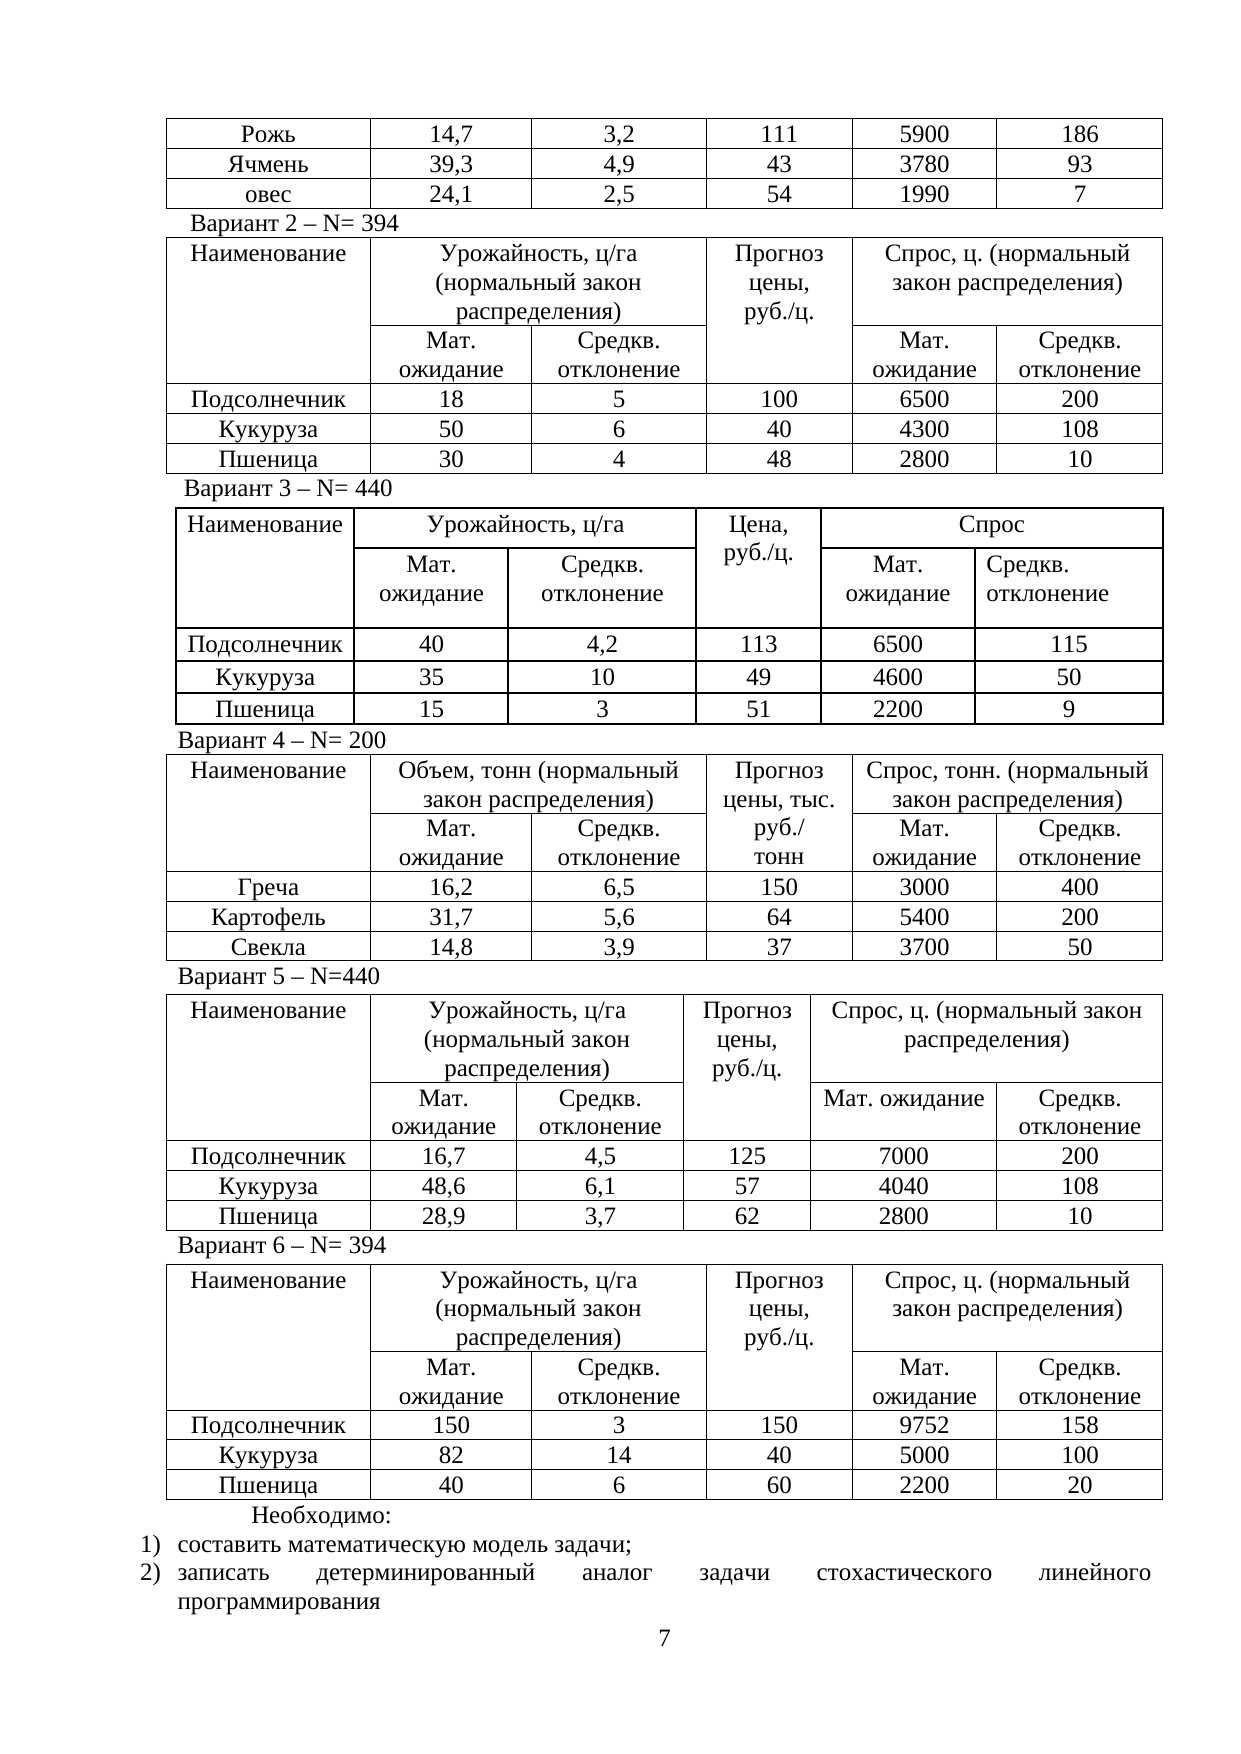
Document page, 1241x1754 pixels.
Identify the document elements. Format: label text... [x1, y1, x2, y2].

table_cell 43 [707, 149, 852, 178]
table_cell 31,7 [371, 902, 531, 931]
table_cell Пшеница [167, 1470, 370, 1499]
table_cell Средкв. отклонение [997, 1083, 1162, 1140]
table_cell Подсолнечник [167, 1411, 370, 1439]
table_cell 14 [532, 1440, 706, 1469]
table_cell 2200 [853, 1470, 996, 1499]
table_cell 115 [976, 629, 1162, 660]
table_cell 9 [976, 694, 1162, 723]
table_cell Греча [167, 872, 370, 901]
table_cell 200 [997, 1141, 1162, 1170]
table_cell 54 [707, 179, 852, 207]
table_cell 6,1 [517, 1171, 683, 1200]
table_cell 4040 [811, 1171, 996, 1200]
table_cell 93 [997, 149, 1162, 178]
table_cell 40 [355, 629, 507, 660]
table_cell 200 [997, 902, 1162, 931]
text Вариант 4 – N= 200 [177, 725, 1152, 754]
table_cell Мат. ожидание [371, 1083, 516, 1140]
table_cell Мат. ожидание [355, 549, 507, 627]
table_header Прогноз цены, тыс. руб./ тонн [707, 755, 852, 871]
table_cell 64 [707, 902, 852, 931]
table_header Урожайность, ц/га (нормальный закон распределения) [371, 1265, 706, 1351]
table_header Наименование [177, 509, 353, 627]
text Необходимо: [177, 1500, 1152, 1529]
table_cell 113 [697, 629, 820, 660]
table_cell 111 [707, 119, 852, 148]
list записать детерминированный аналог задачи стохастического линейного программирования [140, 1557, 1152, 1615]
table_cell 2200 [822, 694, 974, 723]
table_cell Подсолнечник [177, 629, 353, 660]
table_cell 57 [684, 1171, 810, 1200]
table_cell 40 [707, 414, 852, 443]
table_cell Кукуруза [167, 1171, 370, 1200]
table_header Объем, тонн (нормальный закон распределения) [371, 755, 706, 812]
table_cell 3,9 [532, 932, 706, 960]
text Вариант 3 – N= 440 [177, 474, 1152, 502]
table_cell 50 [371, 414, 531, 443]
table_cell 4,9 [532, 149, 706, 178]
text Вариант 2 – N= 394 [177, 209, 1152, 237]
table_cell Пшеница [167, 1201, 370, 1229]
table_cell Кукуруза [167, 1440, 370, 1469]
table_header Спрос, ц. (нормальный закон распределения) [811, 995, 1162, 1082]
table_cell 5 [532, 384, 706, 413]
table_cell Мат. ожидание [811, 1083, 996, 1140]
table_cell Средкв. отклонение [532, 1352, 706, 1409]
table_cell 10 [997, 444, 1162, 472]
table_cell 3,2 [532, 119, 706, 148]
table_cell 100 [707, 384, 852, 413]
table_cell Картофель [167, 902, 370, 931]
table_cell Ячмень [167, 149, 370, 178]
table_header Прогноз цены, руб./ц. [707, 238, 852, 383]
list составить математическую модель задачи; [140, 1529, 1152, 1557]
table_cell 4,2 [509, 629, 695, 660]
table_cell 40 [707, 1440, 852, 1469]
table_cell 4300 [853, 414, 996, 443]
table_cell 10 [509, 662, 695, 692]
table_cell 4 [532, 444, 706, 472]
table_cell Свекла [167, 932, 370, 960]
table_header Спрос [822, 509, 1162, 547]
table_cell 3780 [853, 149, 996, 178]
table_cell 158 [997, 1411, 1162, 1439]
table_header Наименование [167, 1265, 370, 1409]
table_cell 150 [707, 1411, 852, 1439]
table_cell 4,5 [517, 1141, 683, 1170]
text Вариант 5 – N=440 [177, 961, 1152, 990]
table_cell Средкв. отклонение [997, 1352, 1162, 1409]
table_cell 16,7 [371, 1141, 516, 1170]
table_cell 39,3 [371, 149, 531, 178]
table_cell 5,6 [532, 902, 706, 931]
text Вариант 6 – N= 394 [177, 1231, 1152, 1259]
table_cell 5900 [853, 119, 996, 148]
table_cell Мат. ожидание [853, 1352, 996, 1409]
table_cell 30 [371, 444, 531, 472]
table_cell Кукуруза [177, 662, 353, 692]
table_cell 51 [697, 694, 820, 723]
table_cell 3 [509, 694, 695, 723]
table_cell 6500 [822, 629, 974, 660]
table_cell Мат. ожидание [853, 326, 996, 383]
table_header Наименование [167, 755, 370, 871]
table_cell 50 [997, 932, 1162, 960]
table_cell Рожь [167, 119, 370, 148]
table_cell Мат. ожидание [371, 326, 531, 383]
table_cell 5400 [853, 902, 996, 931]
table_cell 200 [997, 384, 1162, 413]
table_cell 14,8 [371, 932, 531, 960]
table_cell 3 [532, 1411, 706, 1439]
table_header Наименование [167, 238, 370, 383]
table_cell 49 [697, 662, 820, 692]
table_cell Средкв. отклонение [532, 326, 706, 383]
table_cell 60 [707, 1470, 852, 1499]
table_cell 125 [684, 1141, 810, 1170]
table_cell 3000 [853, 872, 996, 901]
table_cell Мат. ожидание [853, 814, 996, 871]
table_cell Средкв. отклонение [532, 814, 706, 871]
table_cell 20 [997, 1470, 1162, 1499]
table_cell 48,6 [371, 1171, 516, 1200]
table_header Наименование [167, 995, 370, 1140]
table_cell 2800 [811, 1201, 996, 1229]
table_cell Мат. ожидание [822, 549, 974, 627]
table_cell Подсолнечник [167, 1141, 370, 1170]
table_cell 5000 [853, 1440, 996, 1469]
table_header Урожайность, ц/га [355, 509, 695, 547]
table_cell 15 [355, 694, 507, 723]
table_header Спрос, тонн. (нормальный закон распределения) [853, 755, 1162, 812]
table_cell Средкв. отклонение [997, 814, 1162, 871]
table_cell 48 [707, 444, 852, 472]
table_cell 7 [997, 179, 1162, 207]
table_cell 16,2 [371, 872, 531, 901]
table_cell 2800 [853, 444, 996, 472]
table_header Урожайность, ц/га (нормальный закон распределения) [371, 995, 683, 1082]
table_cell Пшеница [167, 444, 370, 472]
table_cell 9752 [853, 1411, 996, 1439]
table_cell Средкв. отклонение [997, 326, 1162, 383]
table_header Спрос, ц. (нормальный закон распределения) [853, 1265, 1162, 1351]
table_cell 6,5 [532, 872, 706, 901]
table_cell 50 [976, 662, 1162, 692]
table_header Цена, руб./ц. [697, 509, 820, 627]
table_cell 24,1 [371, 179, 531, 207]
table_cell 108 [997, 1171, 1162, 1200]
table_cell 100 [997, 1440, 1162, 1469]
table_cell 3700 [853, 932, 996, 960]
table_cell 3,7 [517, 1201, 683, 1229]
table_cell 37 [707, 932, 852, 960]
table_cell 6 [532, 1470, 706, 1499]
table_cell 400 [997, 872, 1162, 901]
table_cell Кукуруза [167, 414, 370, 443]
table_cell Мат. ожидание [371, 1352, 531, 1409]
table_cell 1990 [853, 179, 996, 207]
table_cell 150 [371, 1411, 531, 1439]
table_cell 82 [371, 1440, 531, 1469]
table_cell Средкв. отклонение [517, 1083, 683, 1140]
table_cell Мат. ожидание [371, 814, 531, 871]
table_cell 2,5 [532, 179, 706, 207]
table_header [853, 238, 1162, 324]
table_cell 186 [997, 119, 1162, 148]
table_cell овес [167, 179, 370, 207]
table_header Прогноз цены, руб./ц. [707, 1265, 852, 1409]
table_cell 14,7 [371, 119, 531, 148]
table_cell Средкв. отклонение [976, 549, 1162, 627]
table_cell 18 [371, 384, 531, 413]
table_cell 10 [997, 1201, 1162, 1229]
table_cell 4600 [822, 662, 974, 692]
table_cell 62 [684, 1201, 810, 1229]
table_cell Средкв. отклонение [509, 549, 695, 627]
table_cell 35 [355, 662, 507, 692]
table_cell 40 [371, 1470, 531, 1499]
table_cell 6500 [853, 384, 996, 413]
table_cell 150 [707, 872, 852, 901]
table_cell 108 [997, 414, 1162, 443]
table_cell Пшеница [177, 694, 353, 723]
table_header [371, 238, 706, 324]
table_header Прогноз цены, руб./ц. [684, 995, 810, 1140]
table_cell 6 [532, 414, 706, 443]
table_cell Подсолнечник [167, 384, 370, 413]
table_cell 7000 [811, 1141, 996, 1170]
table_cell 28,9 [371, 1201, 516, 1229]
